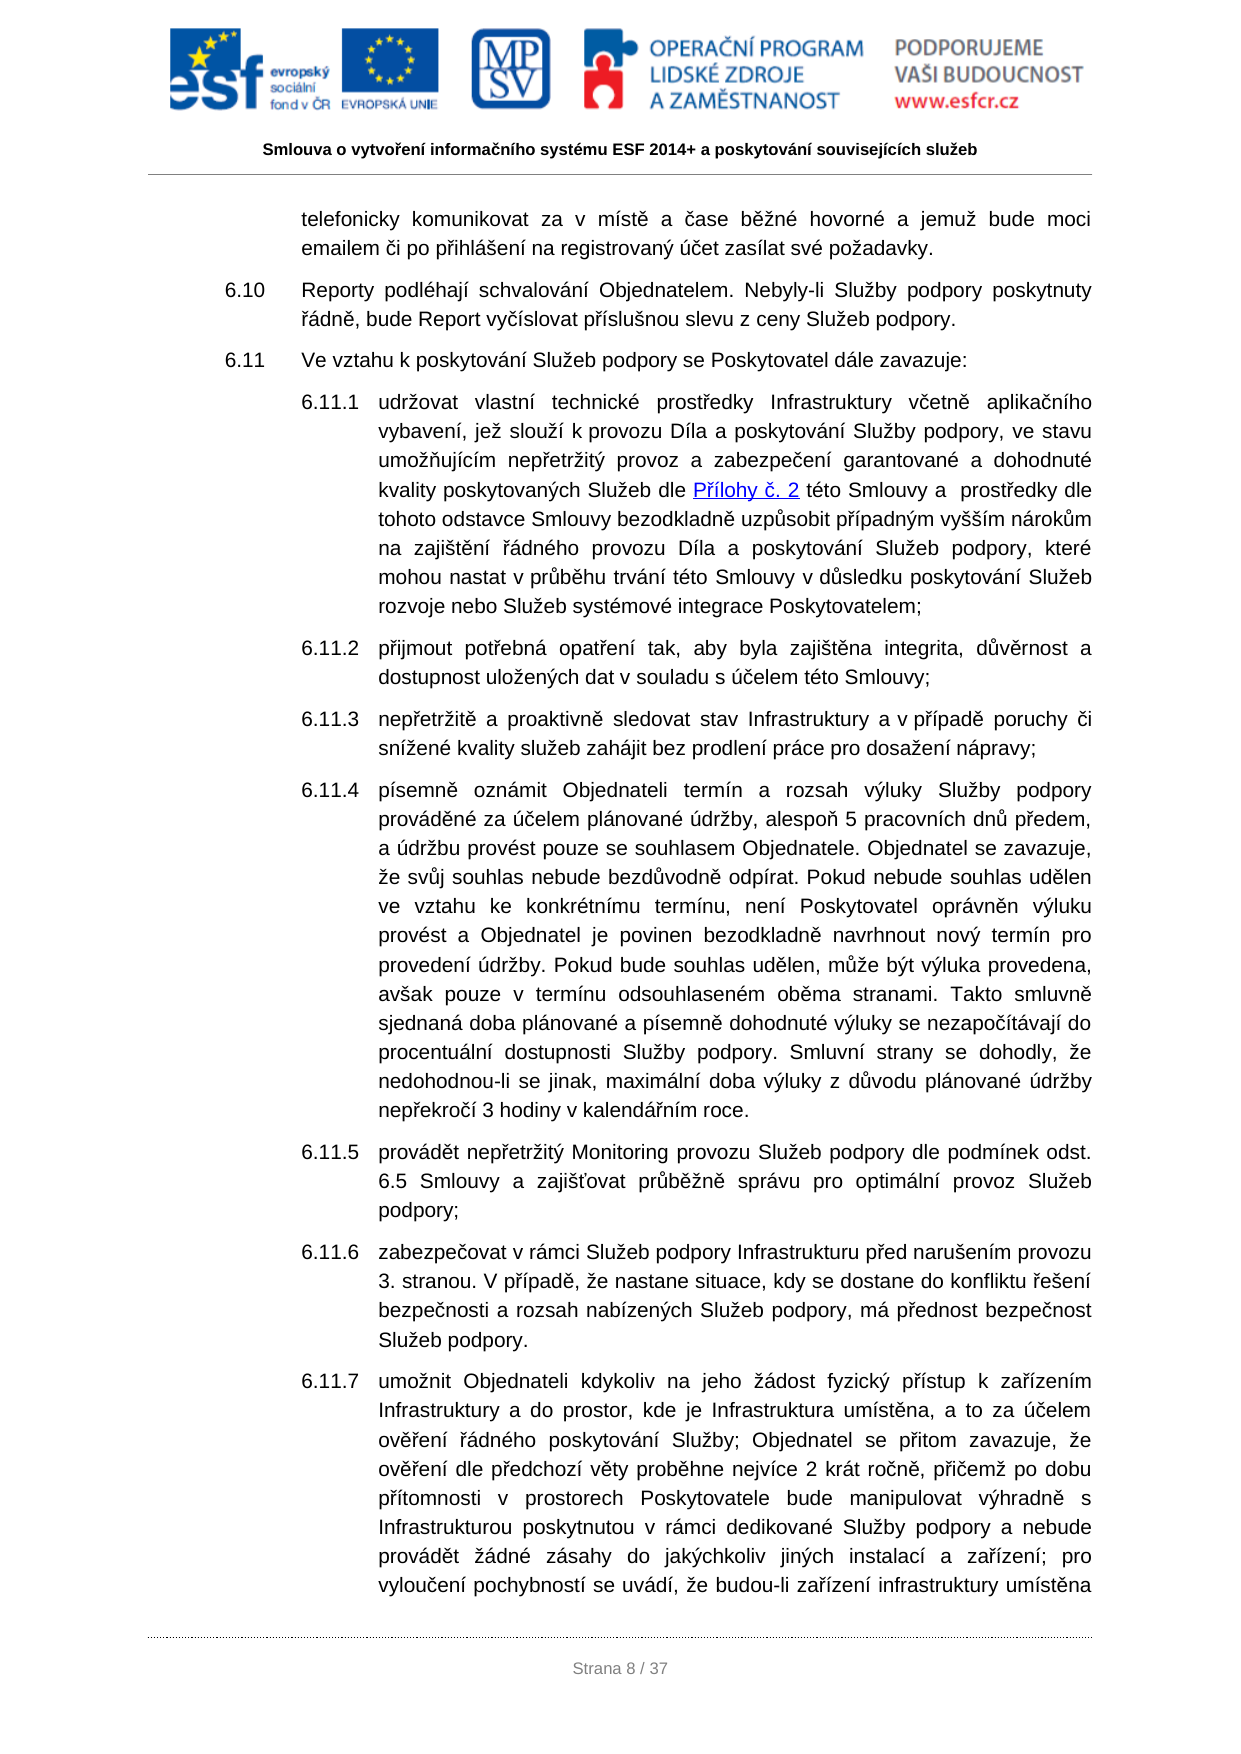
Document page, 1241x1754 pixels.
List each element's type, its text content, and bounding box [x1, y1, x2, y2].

list písemně oznámit Objednateli termín a rozsah výluky Služby podpory prováděné za účelem plánované údržby, alespoň 5 pracovních dnů předem, a údržbu provést pouze se souhlasem Objednatele. Objednatel se zavazuje, že svůj souhlas nebude bezdůvodně odpírat. Pokud nebude souhlas udělen ve vztahu ke konkrétnímu termínu, není Poskytovatel oprávněn výluku provést a Objednatel je povinen bezodkladně navrhnout nový termín pro provedení údržby. Pokud bude souhlas udělen, může být výluka provedena, avšak pouze v termínu odsouhlaseném oběma stranami. Takto smluvně sjednaná doba plánované a písemně dohodnuté výluky se nezapočítávají do procentuální dostupnosti Služby podpory. Smluvní strany se dohodly, že nedohodnou-li se jinak, maximální doba výluky z důvodu plánované údržby nepřekročí 3 hodiny v kalendářním roce. [301, 774, 1092, 1124]
text Reporty podléhají schvalování Objednatelem. Nebyly-li Služby podpory poskytnuty řádně, bude Report vyčíslovat příslušnou slevu z ceny Služeb podpory. [224, 274, 1092, 332]
list zabezpečovat v rámci Služeb podpory Infrastrukturu před narušením provozu 3. stranou. V případě, že nastane situace, kdy se dostane do konfliktu řešení bezpečnosti a rozsah nabízených Služeb podpory, má přednost bezpečnost Služeb podpory. [301, 1236, 1092, 1353]
list přijmout potřebná opatření tak, aby byla zajištěna integrita, důvěrnost a dostupnost uložených dat v souladu s účelem této Smlouvy; [301, 632, 1092, 690]
list provádět nepřetržitý Monitoring provozu Služeb podpory dle podmínek odst. 6.5 Smlouvy a zajišťovat průběžně správu pro optimální provoz Služeb podpory; [301, 1136, 1092, 1224]
picture [156, 18, 1100, 128]
text Ve vztahu k poskytování Služeb podpory se Poskytovatel dále zavazuje: [224, 344, 1092, 374]
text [224, 203, 1092, 261]
list nepřetržitě a proaktivně sledovat stav Infrastruktury a v případě poruchy či snížené kvality služeb zahájit bez prodlení práce pro dosažení nápravy; [301, 703, 1092, 761]
list udržovat vlastní technické prostředky Infrastruktury včetně aplikačního vybavení, jež slouží k provozu Díla a poskytování Služby podpory, ve stavu umožňujícím nepřetržitý provoz a zabezpečení garantované a dohodnuté kvality poskytovaných Služeb dle Přílohy č. 2 této Smlouvy a prostředky dle tohoto odstavce Smlouvy bezodkladně uzpůsobit případným vyšším nárokům na zajištění řádného provozu Díla a poskytování Služeb podpory, které mohou nastat v průběhu trvání této Smlouvy v důsledku poskytování Služeb rozvoje nebo Služeb systémové integrace Poskytovatelem; [301, 386, 1092, 619]
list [301, 1365, 1092, 1599]
